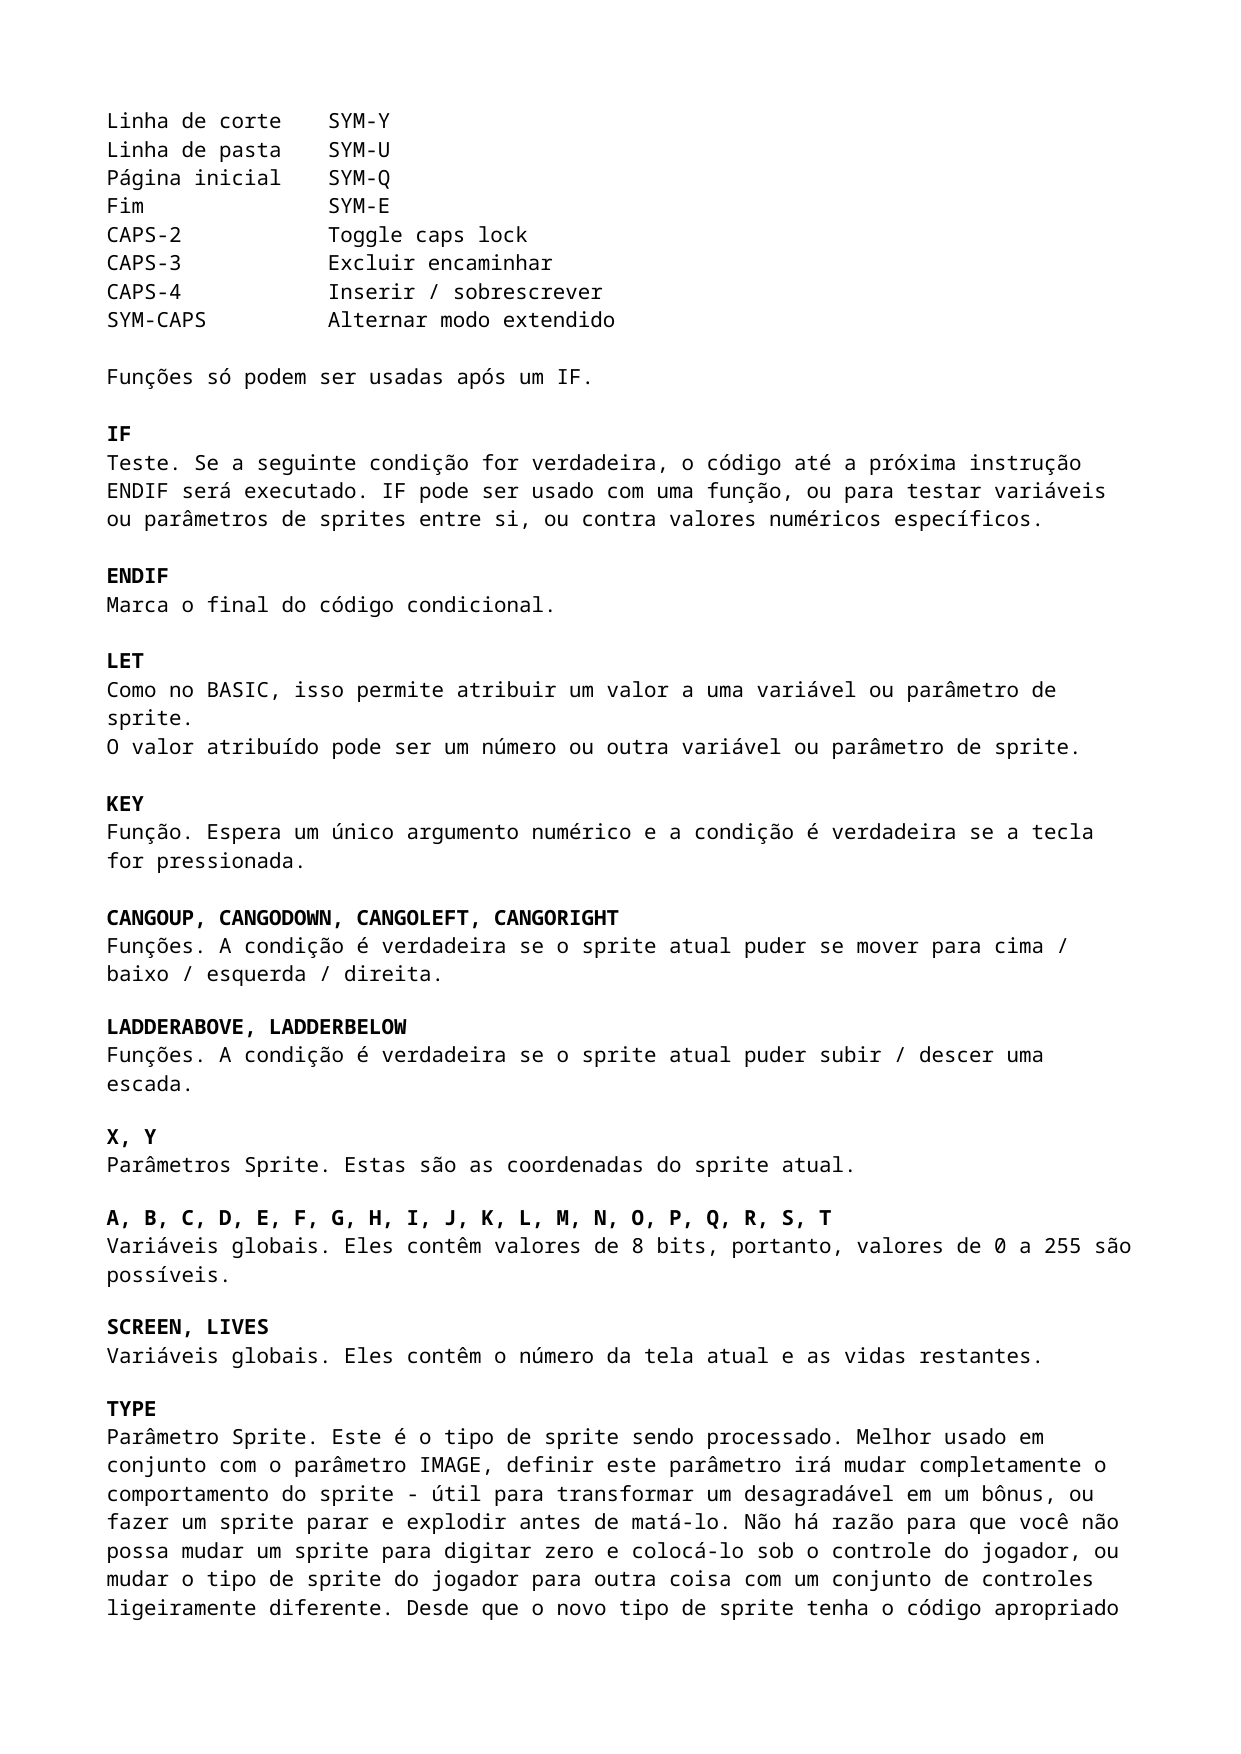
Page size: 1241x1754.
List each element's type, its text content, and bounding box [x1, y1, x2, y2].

text CANGOUP, CANGODOWN, CANGOLEFT, CANGORIGHT [106, 903, 1134, 931]
text Parâmetros Sprite. Estas são as coordenadas do sprite atual. [106, 1150, 1134, 1179]
text SYM-CAPS Alternar modo extendido [106, 305, 1134, 334]
text LADDERABOVE, LADDERBELOW [106, 1012, 1134, 1041]
text TYPE [106, 1394, 1134, 1422]
text ENDIF [106, 561, 1134, 590]
text CAPS-3 Excluir encaminhar [106, 248, 1134, 277]
text LET [106, 647, 1134, 675]
text IF [106, 419, 1134, 448]
text Marca o final do código condicional. [106, 590, 1134, 618]
text KEY [106, 789, 1134, 817]
text SCREEN, LIVES [106, 1312, 1134, 1341]
text Linha de corte SYM-Y [106, 106, 1134, 135]
text O valor atribuído pode ser um número ou outra variável ou parâmetro de sprite. [106, 732, 1134, 760]
text Função. Espera um único argumento numérico e a condição é verdadeira se a tecla for pressionada. [106, 817, 1134, 874]
text A, B, C, D, E, F, G, H, I, J, K, L, M, N, O, P, Q, R, S, T [106, 1203, 1134, 1231]
text Como no BASIC, isso permite atribuir um valor a uma variável ou parâmetro de sprite. [106, 675, 1134, 732]
text Página inicial SYM-Q [106, 163, 1134, 192]
text CAPS-4 Inserir / sobrescrever [106, 277, 1134, 305]
text Funções. A condição é verdadeira se o sprite atual puder subir / descer uma escada. [106, 1041, 1134, 1097]
text X, Y [106, 1122, 1134, 1150]
text CAPS-2 Toggle caps lock [106, 220, 1134, 248]
text Teste. Se a seguinte condição for verdadeira, o código até a próxima instrução ENDIF será executado. IF pode ser usado com uma função, ou para testar variáveis ou parâmetros de sprites entre si, ou contra valores numéricos específicos. [106, 448, 1134, 533]
text Funções. A condição é verdadeira se o sprite atual puder se mover para cima / baixo / esquerda / direita. [106, 931, 1134, 988]
text Linha de pasta SYM-U [106, 135, 1134, 163]
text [106, 1422, 1134, 1621]
text Variáveis globais. Eles contêm valores de 8 bits, portanto, valores de 0 a 255 são possíveis. [106, 1231, 1134, 1288]
text Variáveis globais. Eles contêm o número da tela atual e as vidas restantes. [106, 1341, 1134, 1369]
text Fim SYM-E [106, 192, 1134, 220]
text Funções só podem ser usadas após um IF. [106, 362, 1134, 391]
